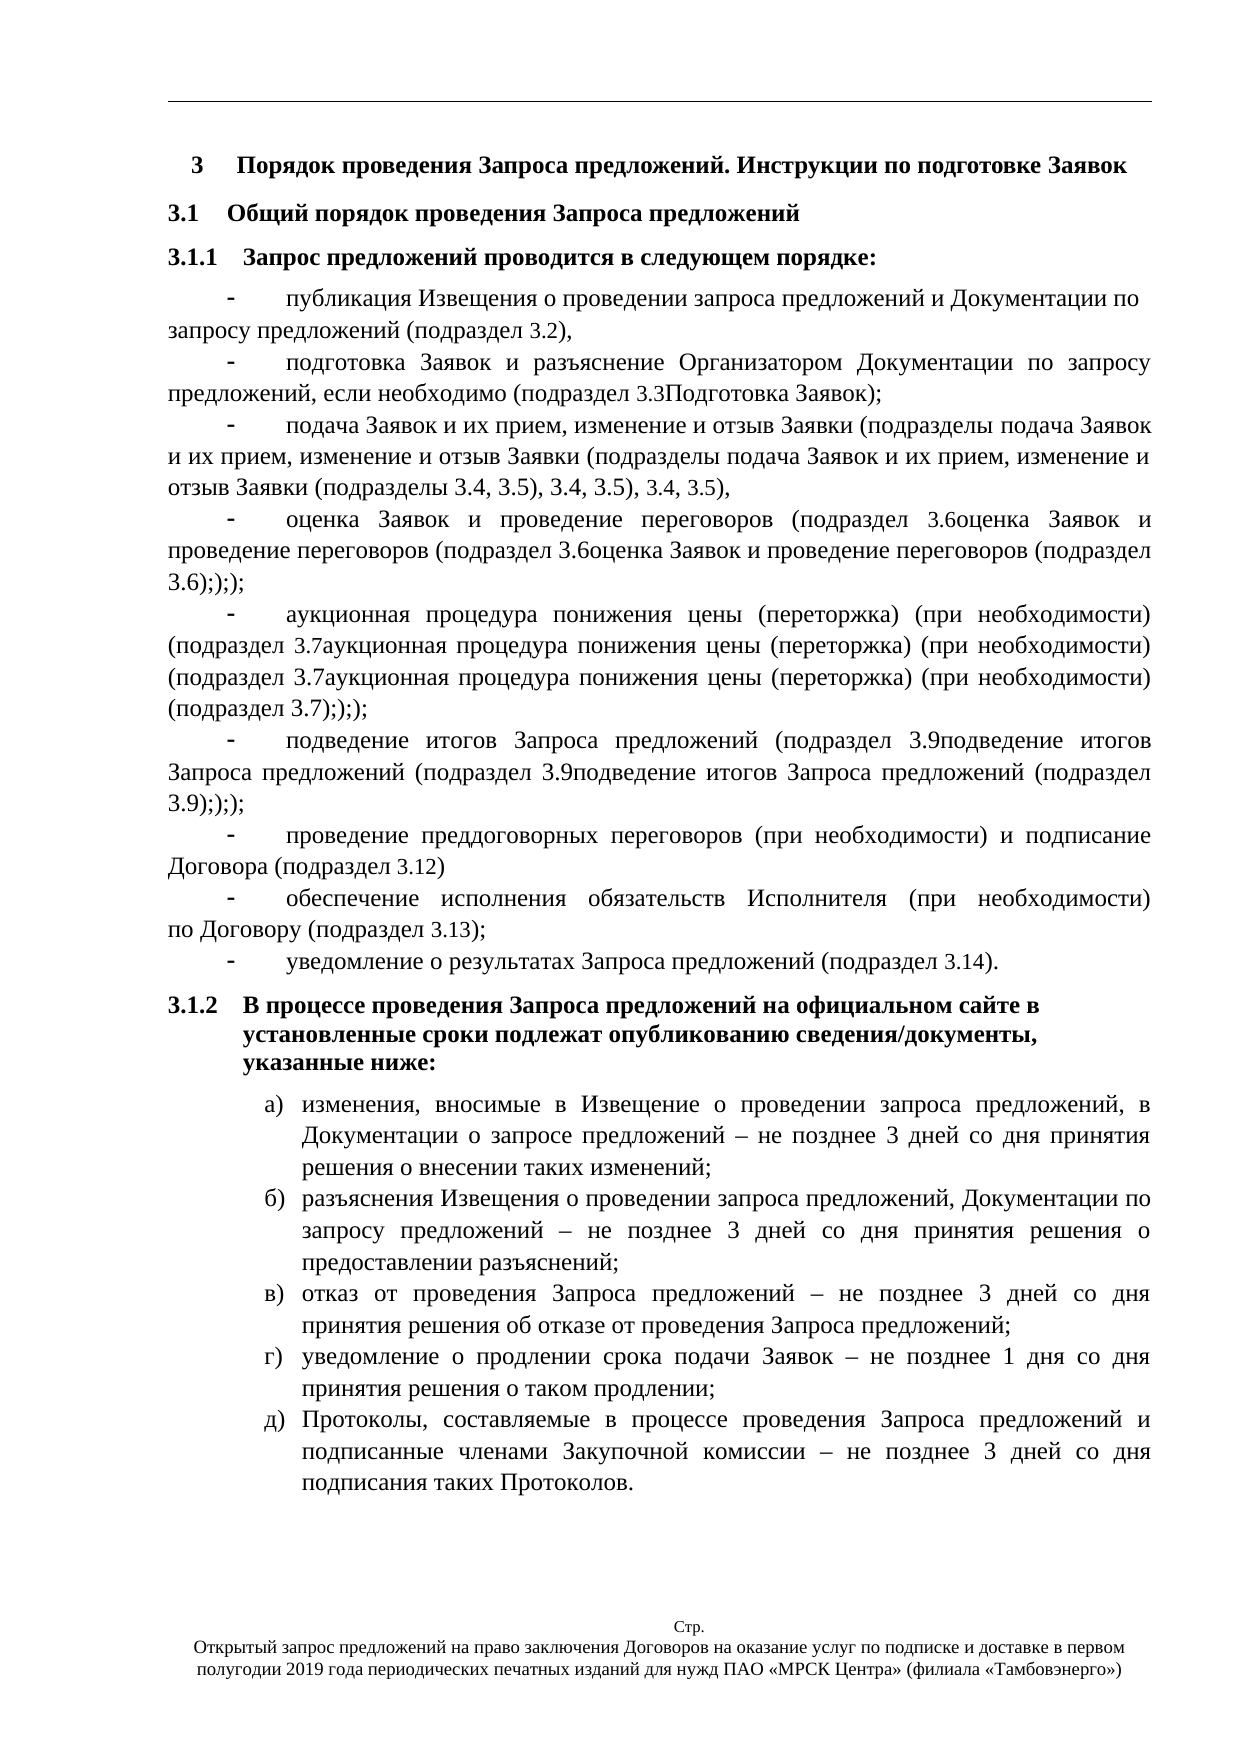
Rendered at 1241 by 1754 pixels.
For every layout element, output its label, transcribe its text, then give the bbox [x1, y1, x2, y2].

list оценка Заявок и проведение переговоров (подраздел 3.6); [168, 504, 1152, 596]
list разъяснения Извещения о проведении запроса предложений, Документации по запросу предложений – не позднее 3 дней со дня принятия решения о предоставлении разъяснений; [264, 1183, 1152, 1275]
list обеспечение исполнения обязательств Исполнителя (при необходимости) по Договору (подраздел 3.13); [168, 883, 1152, 943]
list отказ от проведения Запроса предложений – не позднее 3 дней со дня принятия решения об отказе от проведения Запроса предложений; [264, 1278, 1152, 1338]
subtitle Запрос предложений проводится в следующем порядке: [168, 242, 1152, 271]
list изменения, вносимые в Извещение о проведении запроса предложений, в Документации о запросе предложений – не позднее 3 дней со дня принятия решения о внесении таких изменений; [264, 1089, 1152, 1181]
list подготовка Заявок и разъяснение Организатором Документации по запросу предложений, если необходимо (подраздел 3.3); [168, 347, 1152, 407]
list подача Заявок и их прием, изменение и отзыв Заявки (подразделы 3.4, 3.5), [168, 410, 1152, 501]
subtitle Порядок проведения Запроса предложений. Инструкции по подготовке Заявок [166, 150, 1152, 179]
list аукционная процедура понижения цены (переторжка) (при необходимости) (подраздел 3.7); [168, 599, 1152, 722]
list Протоколы, составляемые в процессе проведения Запроса предложений и подписанные членами Закупочной комиссии – не позднее 3 дней со дня подписания таких Протоколов. [264, 1404, 1152, 1496]
subtitle В процессе проведения Запроса предложений на официальном сайте в установленные сроки подлежат опубликованию сведения/документы, указанные ниже: [168, 990, 1152, 1076]
list подведение итогов Запроса предложений (подраздел 3.9); [168, 725, 1152, 817]
subtitle Общий порядок проведения Запроса предложений [168, 198, 1152, 227]
list уведомление о продлении срока подачи Заявок – не позднее 1 дня со дня принятия решения о таком продлении; [264, 1341, 1152, 1402]
list публикация Извещения о проведении запроса предложений и Документации по запросу предложений (подраздел 3.2), [168, 283, 1152, 344]
list уведомление о результатах Запроса предложений (подраздел 3.14). [168, 946, 1152, 975]
list проведение преддоговорных переговоров (при необходимости) и подписание Договора (подраздел 3.12) [168, 820, 1152, 880]
